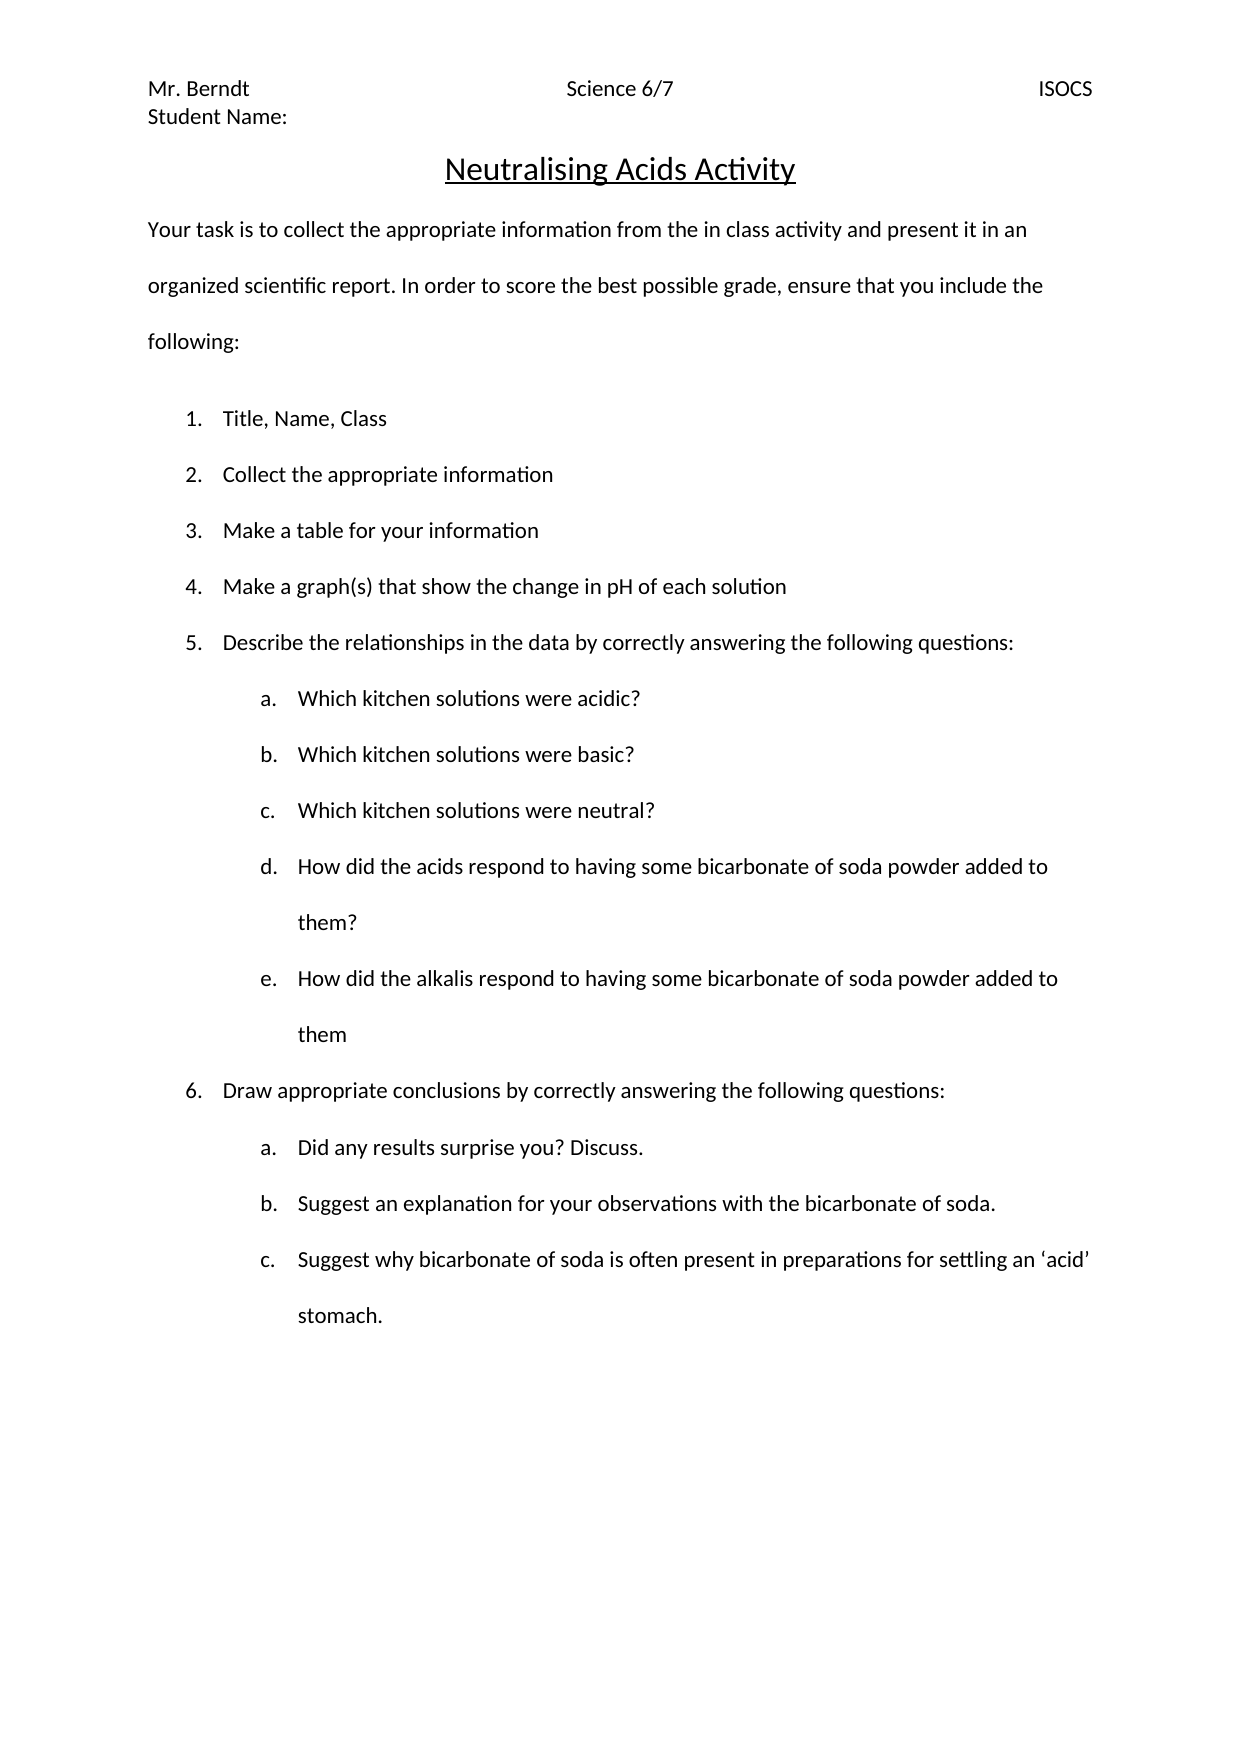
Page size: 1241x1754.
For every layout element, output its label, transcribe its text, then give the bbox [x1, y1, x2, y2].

list Which kitchen solutions were basic? [260, 740, 1093, 768]
list How did the acids respond to having some bicarbonate of soda powder added to them? [260, 852, 1093, 937]
list Make a graph(s) that show the change in pH of each solution [185, 572, 1093, 600]
list Make a table for your information [185, 516, 1093, 544]
list Title, Name, Class [185, 404, 1093, 432]
list Collect the appropriate information [185, 460, 1093, 488]
list Suggest an explanation for your observations with the bicarbonate of soda. [260, 1189, 1093, 1217]
list Draw appropriate conclusions by correctly answering the following questions: [185, 1077, 1093, 1105]
text Your task is to collect the appropriate information from the in class activity and present it in an organized scientific report. In order to score the best possible grade, ensure that you include the following: [148, 215, 1093, 355]
list Did any results surprise you? Discuss. [260, 1133, 1093, 1161]
list Which kitchen solutions were acidic? [260, 684, 1093, 712]
list Which kitchen solutions were neutral? [260, 796, 1093, 824]
list How did the alkalis respond to having some bicarbonate of soda powder added to them [260, 964, 1093, 1049]
text Neutralising Acids Activity [148, 148, 1093, 188]
list Suggest why bicarbonate of soda is often present in preparations for settling an ‘acid’ stomach. [260, 1245, 1093, 1329]
list Describe the relationships in the data by correctly answering the following questions: [185, 628, 1093, 656]
